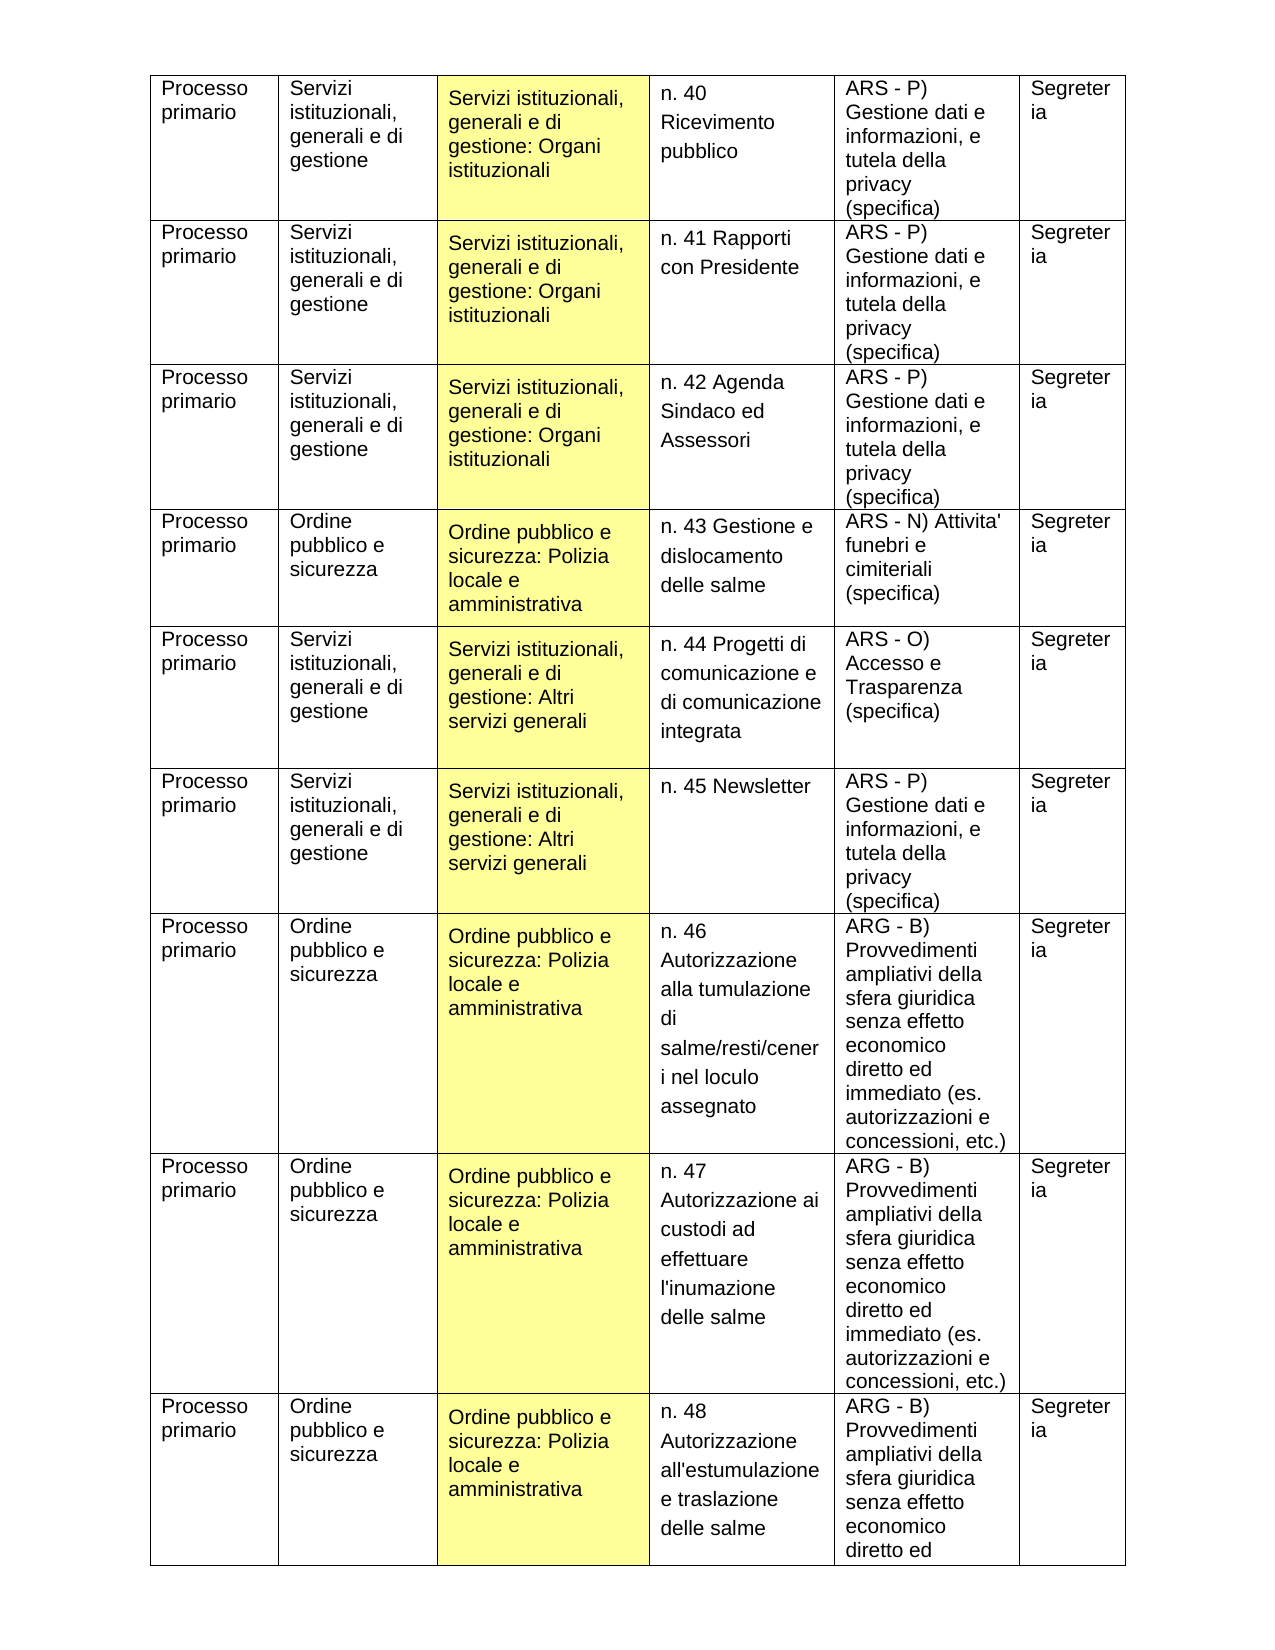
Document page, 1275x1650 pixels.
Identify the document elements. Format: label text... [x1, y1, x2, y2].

table_cell Servizi istituzionali, generali e di gestione [279, 627, 437, 768]
table_cell Servizi istituzionali, generali e di gestione: Organi istituzionali [438, 76, 649, 219]
table_cell Processo primario [151, 365, 278, 508]
table_cell ARG - B) Provvedimenti ampliativi della sfera giuridica senza effetto economico diretto ed immediato (es. autorizzazioni e concessioni, etc.) [835, 1154, 1019, 1393]
table_cell n. 47 Autorizzazione ai custodi ad effettuare l'inumazione delle salme [650, 1154, 834, 1393]
table_cell Ordine pubblico e sicurezza: Polizia locale e amministrativa [438, 1154, 649, 1393]
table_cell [835, 1394, 1019, 1565]
table_cell Servizi istituzionali, generali e di gestione: Organi istituzionali [438, 365, 649, 508]
table_cell n. 44 Progetti di comunicazione e di comunicazione integrata [650, 627, 834, 768]
table_cell ARG - B) Provvedimenti ampliativi della sfera giuridica senza effetto economico diretto ed immediato (es. autorizzazioni e concessioni, etc.) [835, 914, 1019, 1153]
table_cell n. 42 Agenda Sindaco ed Assessori [650, 365, 834, 508]
table_cell Processo primario [151, 1154, 278, 1393]
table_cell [279, 76, 437, 219]
table_cell Processo primario [151, 76, 278, 219]
table_cell Servizi istituzionali, generali e di gestione [279, 769, 437, 913]
table_cell Segreteria [1020, 769, 1125, 913]
table_cell n. 45 Newsletter [650, 769, 834, 913]
table_cell Segreteria [1020, 221, 1125, 364]
table_cell Segreteria [1020, 914, 1125, 1153]
table_cell ARS - O) Accesso e Trasparenza (specifica) [835, 627, 1019, 768]
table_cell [279, 1394, 437, 1565]
table_cell Servizi istituzionali, generali e di gestione [279, 221, 437, 364]
table_cell Processo primario [151, 627, 278, 768]
table_cell n. 40 Ricevimento pubblico [650, 76, 834, 219]
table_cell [650, 1394, 834, 1565]
table_cell Servizi istituzionali, generali e di gestione: Organi istituzionali [438, 221, 649, 364]
table_cell ARS - N) Attivita' funebri e cimiteriali (specifica) [835, 510, 1019, 626]
table_cell ARS - P) Gestione dati e informazioni, e tutela della privacy (specifica) [835, 365, 1019, 508]
table_cell Servizi istituzionali, generali e di gestione: Altri servizi generali [438, 627, 649, 768]
table_cell Ordine pubblico e sicurezza [279, 1154, 437, 1393]
table_cell ARS - P) Gestione dati e informazioni, e tutela della privacy (specifica) [835, 76, 1019, 219]
table_cell Ordine pubblico e sicurezza [279, 914, 437, 1153]
table_cell Segreteria [1020, 627, 1125, 768]
table_cell Ordine pubblico e sicurezza [279, 510, 437, 626]
table_cell Segreteria [1020, 510, 1125, 626]
table_cell Segreteria [1020, 365, 1125, 508]
table_cell Segreteria [1020, 1394, 1125, 1565]
table_cell n. 46 Autorizzazione alla tumulazione di salme/resti/ceneri nel loculo assegnato [650, 914, 834, 1153]
table_cell ARS - P) Gestione dati e informazioni, e tutela della privacy (specifica) [835, 221, 1019, 364]
table_cell ARS - P) Gestione dati e informazioni, e tutela della privacy (specifica) [835, 769, 1019, 913]
table_cell Processo primario [151, 769, 278, 913]
table_cell Servizi istituzionali, generali e di gestione: Altri servizi generali [438, 769, 649, 913]
table_cell Ordine pubblico e sicurezza: Polizia locale e amministrativa [438, 914, 649, 1153]
table_cell Processo primario [151, 221, 278, 364]
table_cell Processo primario [151, 1394, 278, 1565]
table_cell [438, 1394, 649, 1565]
table_cell Processo primario [151, 914, 278, 1153]
table_cell n. 41 Rapporti con Presidente [650, 221, 834, 364]
table_cell Processo primario [151, 510, 278, 626]
table_cell n. 43 Gestione e dislocamento delle salme [650, 510, 834, 626]
table_cell Segreteria [1020, 76, 1125, 219]
table_cell Servizi istituzionali, generali e di gestione [279, 365, 437, 508]
table_cell Ordine pubblico e sicurezza: Polizia locale e amministrativa [438, 510, 649, 626]
table_cell Segreteria [1020, 1154, 1125, 1393]
